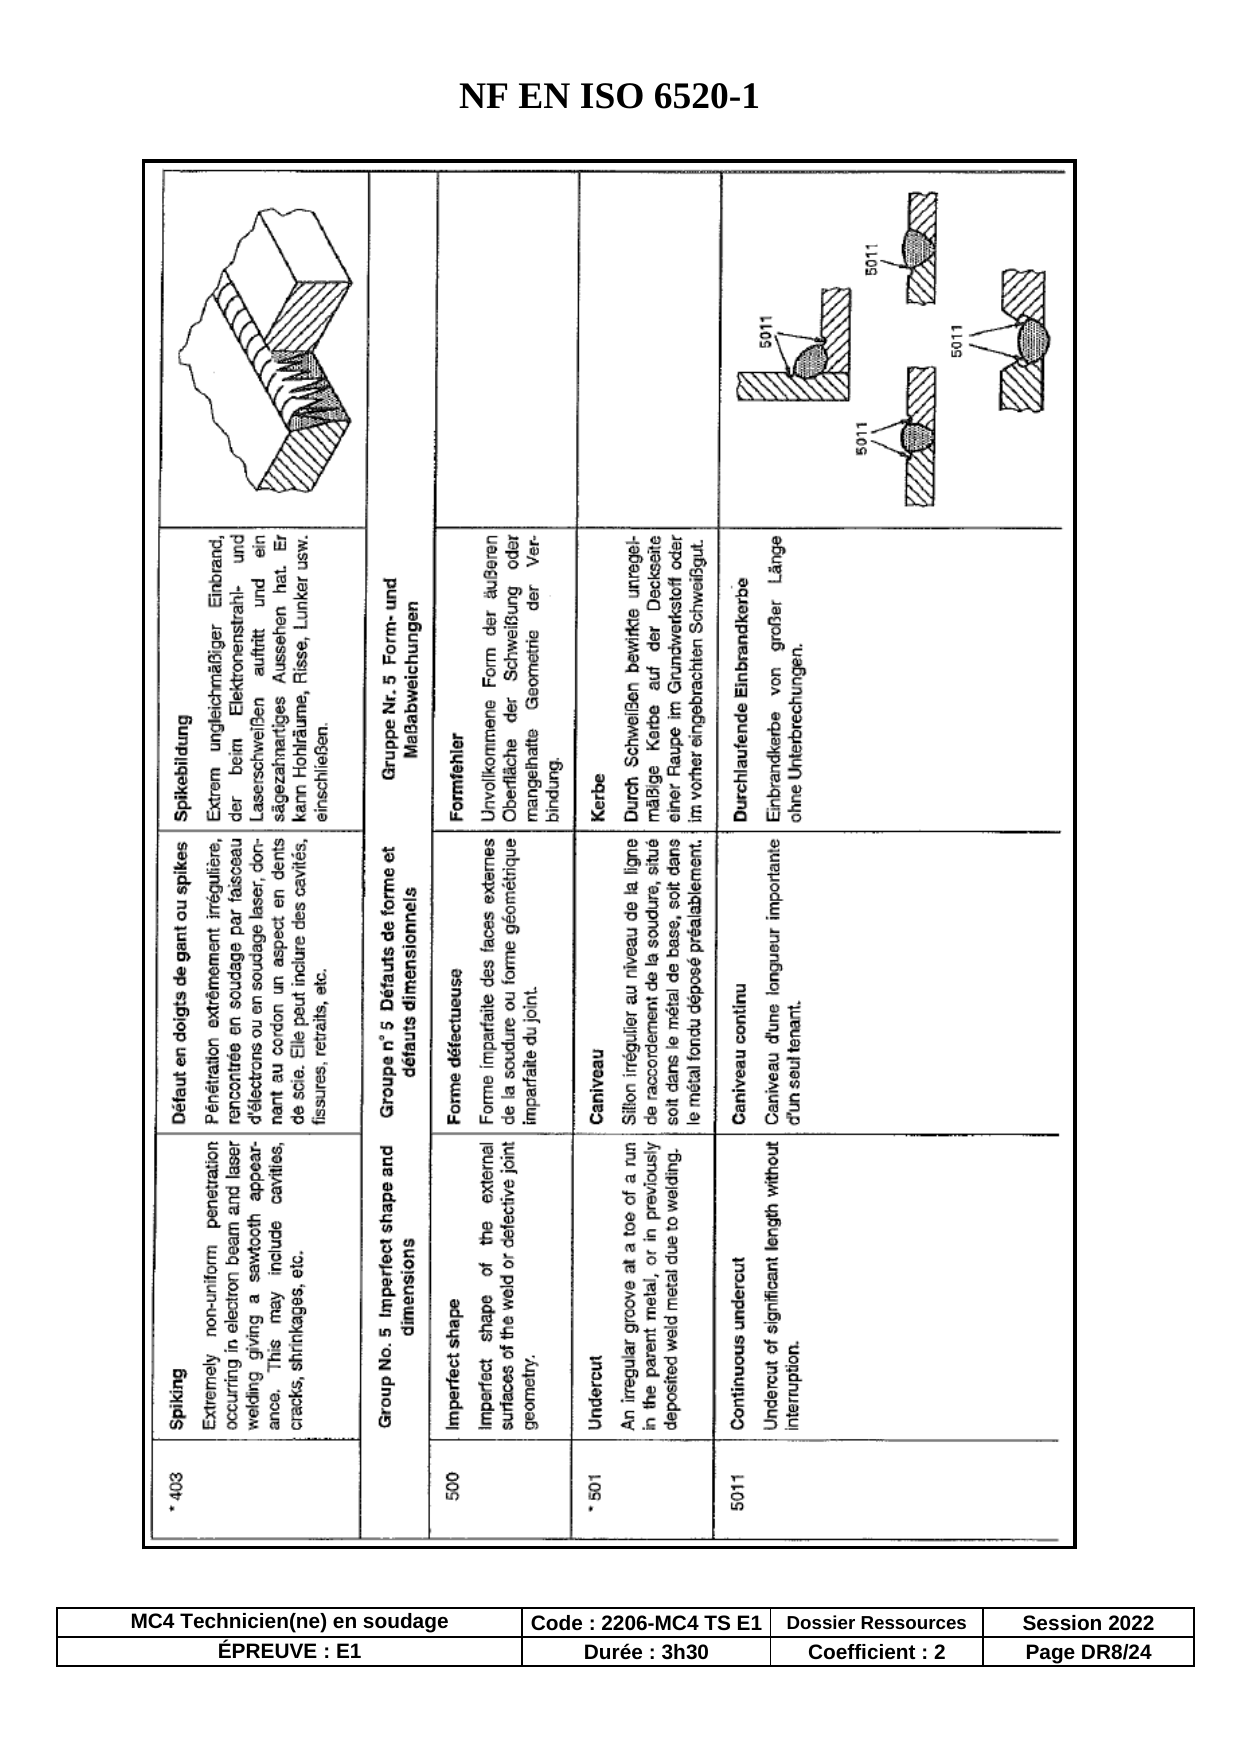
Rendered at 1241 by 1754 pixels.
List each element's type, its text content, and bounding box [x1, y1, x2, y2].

table_header Session 2022 [984, 1609, 1193, 1636]
table_cell Coefficient : 2 [771, 1638, 982, 1665]
picture [145, 163, 1073, 1546]
table_header MC4 Technicien(ne) en soudage [58, 1609, 521, 1636]
table_header Dossier Ressources [771, 1609, 982, 1636]
text NF EN ISO 6520-1 [56, 73, 1162, 116]
table_header Code : 2206-MC4 TS E1 [523, 1609, 770, 1636]
table_cell Page DR8/24 [984, 1638, 1193, 1665]
table_cell Durée : 3h30 [523, 1638, 770, 1665]
table_cell ÉPREUVE : E1 [58, 1638, 521, 1665]
